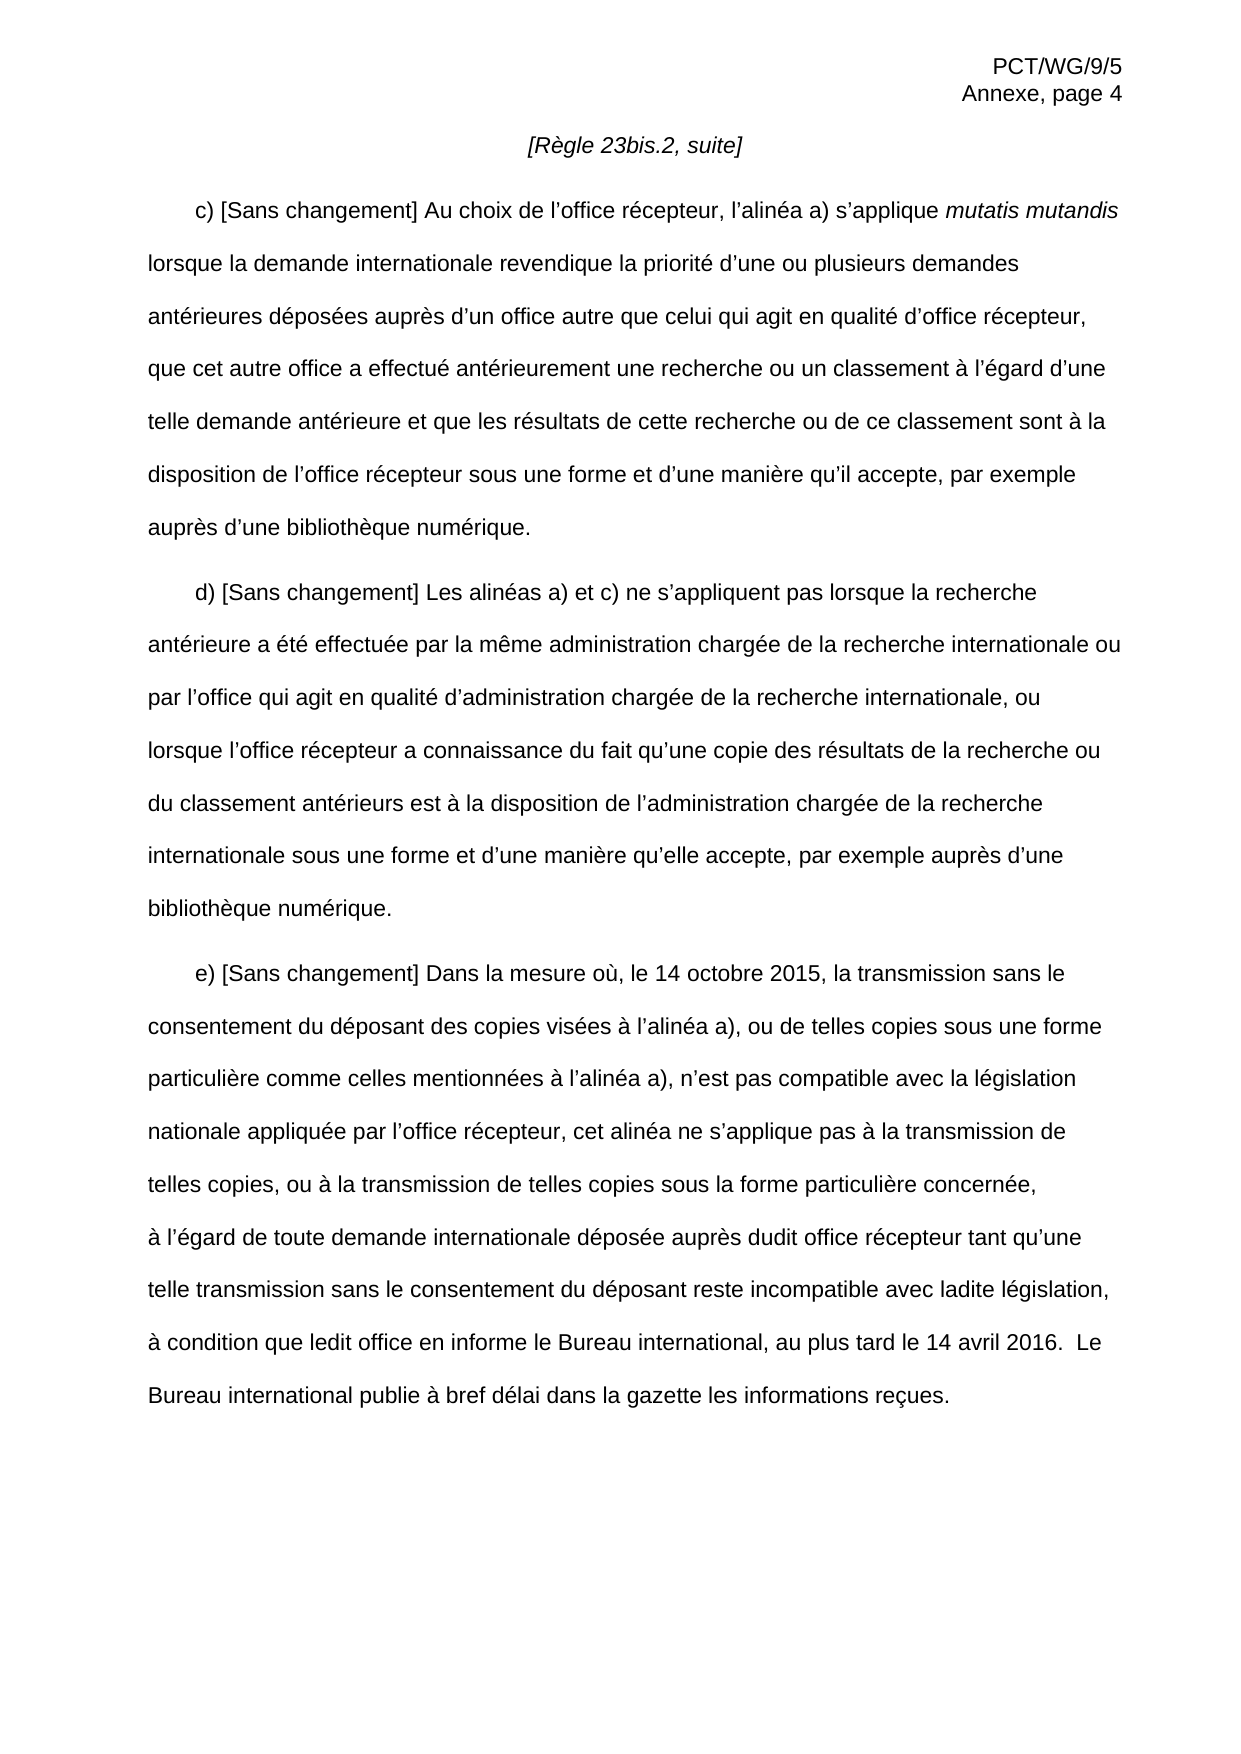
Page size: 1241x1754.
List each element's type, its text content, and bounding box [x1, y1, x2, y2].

text [Règle 23bis.2, suite] [148, 132, 1122, 158]
text d) [Sans changement] Les alinéas a) et c) ne s’appliquent pas lorsque la recherche antérieure a été effectuée par la même administration chargée de la recherche internationale ou par l’office qui agit en qualité d’administration chargée de la recherche internationale, ou lorsque l’office récepteur a connaissance du fait qu’une copie des résultats de la recherche ou du classement antérieurs est à la disposition de l’administration chargée de la recherche internationale sous une forme et d’une manière qu’elle accepte, par exemple auprès d’une bibliothèque numérique. [148, 579, 1122, 921]
text c) [Sans changement] Au choix de l’office récepteur, l’alinéa a) s’applique mutatis mutandis lorsque la demande internationale revendique la priorité d’une ou plusieurs demandes antérieures déposées auprès d’un office autre que celui qui agit en qualité d’office récepteur, que cet autre office a effectué antérieurement une recherche ou un classement à l’égard d’une telle demande antérieure et que les résultats de cette recherche ou de ce classement sont à la disposition de l’office récepteur sous une forme et d’une manière qu’il accepte, par exemple auprès d’une bibliothèque numérique. [148, 197, 1122, 540]
text e) [Sans changement] Dans la mesure où, le 14 octobre 2015, la transmission sans le consentement du déposant des copies visées à l’alinéa a), ou de telles copies sous une forme particulière comme celles mentionnées à l’alinéa a), n’est pas compatible avec la législation nationale appliquée par l’office récepteur, cet alinéa ne s’applique pas à la transmission de telles copies, ou à la transmission de telles copies sous la forme particulière concernée, à l’égard de toute demande internationale déposée auprès dudit office récepteur tant qu’une telle transmission sans le consentement du déposant reste incompatible avec ladite législation, à condition que ledit office en informe le Bureau international, au plus tard le 14 avril 2016. Le Bureau international publie à bref délai dans la gazette les informations reçues. [148, 960, 1122, 1408]
